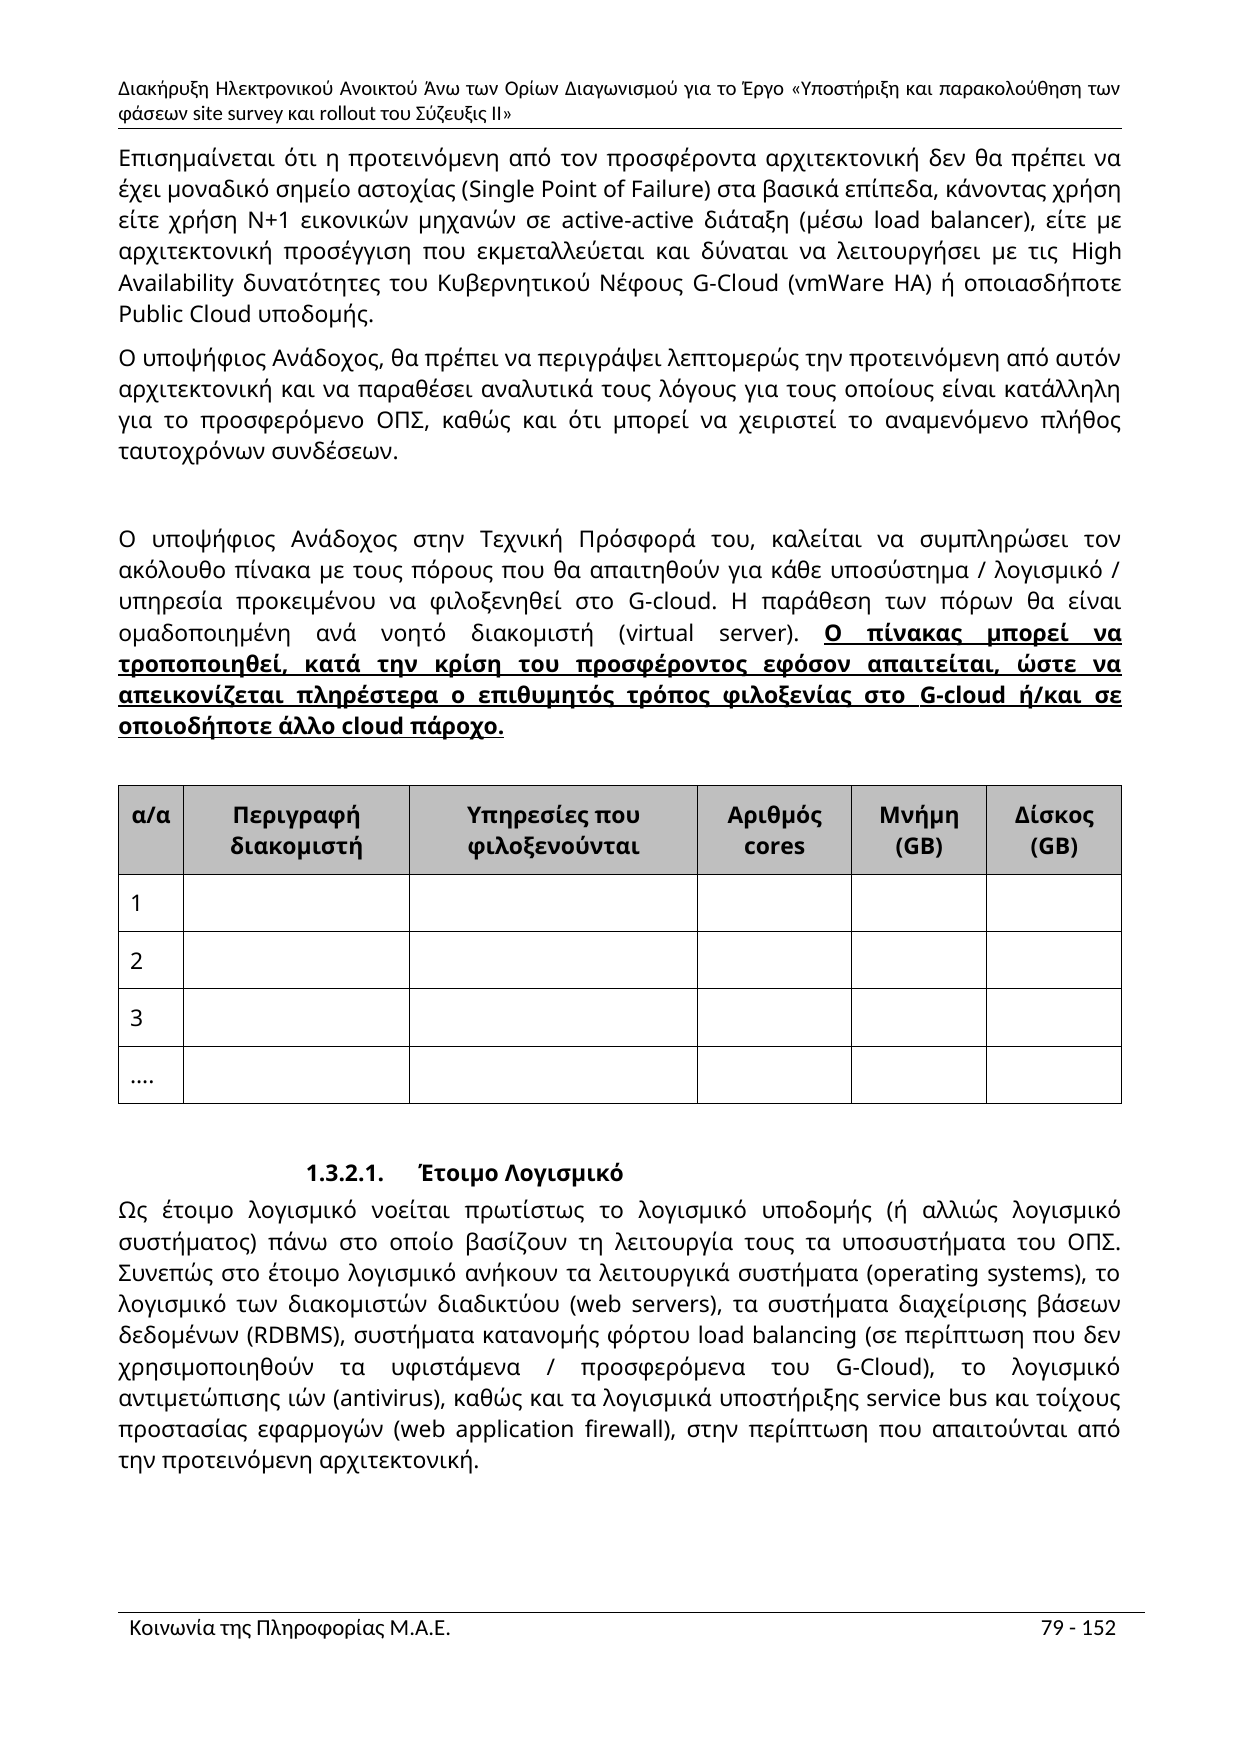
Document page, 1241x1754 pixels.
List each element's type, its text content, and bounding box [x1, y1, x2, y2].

table_cell [184, 932, 409, 988]
text Ο υποψήφιος Ανάδοχος στην Τεχνική Πρόσφορά του, καλείται να συμπληρώσει τον ακόλουθο πίνακα με τους πόρους που θα απαιτηθούν για κάθε υποσύστημα / λογισμικό / υπηρεσία προκειμένου να φιλοξενηθεί στο G-cloud. Η παράθεση των πόρων θα είναι ομαδοποιημένη ανά νοητό διακομιστή (virtual server). Ο πίνακας μπορεί να τροποποιηθεί, κατά την κρίση του προσφέροντος εφόσον απαιτείται, ώστε να απεικονίζεται πληρέστερα ο επιθυμητός τρόπος φιλοξενίας στο G-cloud ή/και σε οποιοδήποτε άλλο cloud πάροχο. [118, 706, 1122, 741]
table_cell 2 [119, 932, 183, 988]
table_cell [987, 989, 1121, 1046]
table_cell [852, 932, 986, 988]
table_header Αριθμός cores [698, 786, 851, 874]
text Επισημαίνεται ότι η προτεινόμενη από τον προσφέροντα αρχιτεκτονική δεν θα πρέπει να έχει μοναδικό σημείο αστοχίας (Single Point of Failure) στα βασικά επίπεδα, κάνοντας χρήση είτε χρήση Ν+1 εικονικών μηχανών σε active-active διάταξη (μέσω load balancer), είτε με αρχιτεκτονική προσέγγιση που εκμεταλλεύεται και δύναται να λειτουργήσει με τις High Availability δυνατότητες του Κυβερνητικού Νέφους G-Cloud (vmWare HA) ή οποιασδήποτε Public Cloud υποδομής. [118, 141, 1122, 329]
table_cell [410, 932, 697, 988]
table_cell [410, 1047, 697, 1103]
table_header α/α [119, 786, 183, 874]
table_cell [184, 1047, 409, 1103]
table_cell [987, 875, 1121, 931]
table_cell 3 [119, 989, 183, 1046]
table_cell [987, 1047, 1121, 1103]
text Ο υποψήφιος Ανάδοχος στην Τεχνική Πρόσφορά του, καλείται να συμπληρώσει τον ακόλουθο πίνακα με τους πόρους που θα απαιτηθούν για κάθε υποσύστημα / λογισμικό / υπηρεσία προκειμένου να φιλοξενηθεί στο G-cloud. Η παράθεση των πόρων θα είναι ομαδοποιημένη ανά νοητό διακομιστή (virtual server). Ο πίνακας μπορεί να τροποποιηθεί, κατά την κρίση του προσφέροντος εφόσον απαιτείται, ώστε να απεικονίζεται πληρέστερα ο επιθυμητός τρόπος φιλοξενίας στο G-cloud ή/και σε οποιοδήποτε άλλο cloud πάροχο. [118, 523, 1122, 674]
table_cell [987, 932, 1121, 988]
table_cell [410, 875, 697, 931]
text Ο υποψήφιος Ανάδοχος, θα πρέπει να περιγράψει λεπτομερώς την προτεινόμενη από αυτόν αρχιτεκτονική και να παραθέσει αναλυτικά τους λόγους για τους οποίους είναι κατάλληλη για το προσφερόμενο ΟΠΣ, καθώς και ότι μπορεί να χειριστεί το αναμενόμενο πλήθος ταυτοχρόνων συνδέσεων. [118, 341, 1122, 466]
table_header Περιγραφή διακομιστή [184, 786, 409, 874]
table_cell …. [119, 1047, 183, 1103]
table_header Δίσκος (GB) [987, 786, 1121, 874]
table_header Mνήμη (GB) [852, 786, 986, 874]
table_cell [698, 1047, 851, 1103]
table_cell [698, 989, 851, 1046]
table_cell [852, 875, 986, 931]
text Ως έτοιμο λογισμικό νοείται πρωτίστως το λογισμικό υποδομής (ή αλλιώς λογισμικό συστήματος) πάνω στο οποίο βασίζουν τη λειτουργία τους τα υποσυστήματα του ΟΠΣ. Συνεπώς στο έτοιμο λογισμικό ανήκουν τα λειτουργικά συστήματα (operating systems), το λογισμικό των διακομιστών διαδικτύου (web servers), τα συστήματα διαχείρισης βάσεων δεδομένων (RDBMS), συστήματα κατανομής φόρτου load balancing (σε περίπτωση που δεν χρησιμοποιηθούν τα υφιστάμενα / προσφερόμενα του G-Cloud), το λογισμικό αντιμετώπισης ιών (antivirus), καθώς και τα λογισμικά υποστήριξης service bus και τοίχους προστασίας εφαρμογών (web application firewall), στην περίπτωση που απαιτούνται από την προτεινόμενη αρχιτεκτονική. [118, 1194, 1122, 1476]
table_cell [698, 875, 851, 931]
subtitle Έτοιμο Λογισμικό [306, 1157, 1122, 1188]
table_header Υπηρεσίες που φιλοξενούνται [410, 786, 697, 874]
table_cell [184, 875, 409, 931]
table_cell [852, 1047, 986, 1103]
table_cell 1 [119, 875, 183, 931]
table_cell [410, 989, 697, 1046]
table_cell [698, 932, 851, 988]
table_cell [852, 989, 986, 1046]
table_cell [184, 989, 409, 1046]
